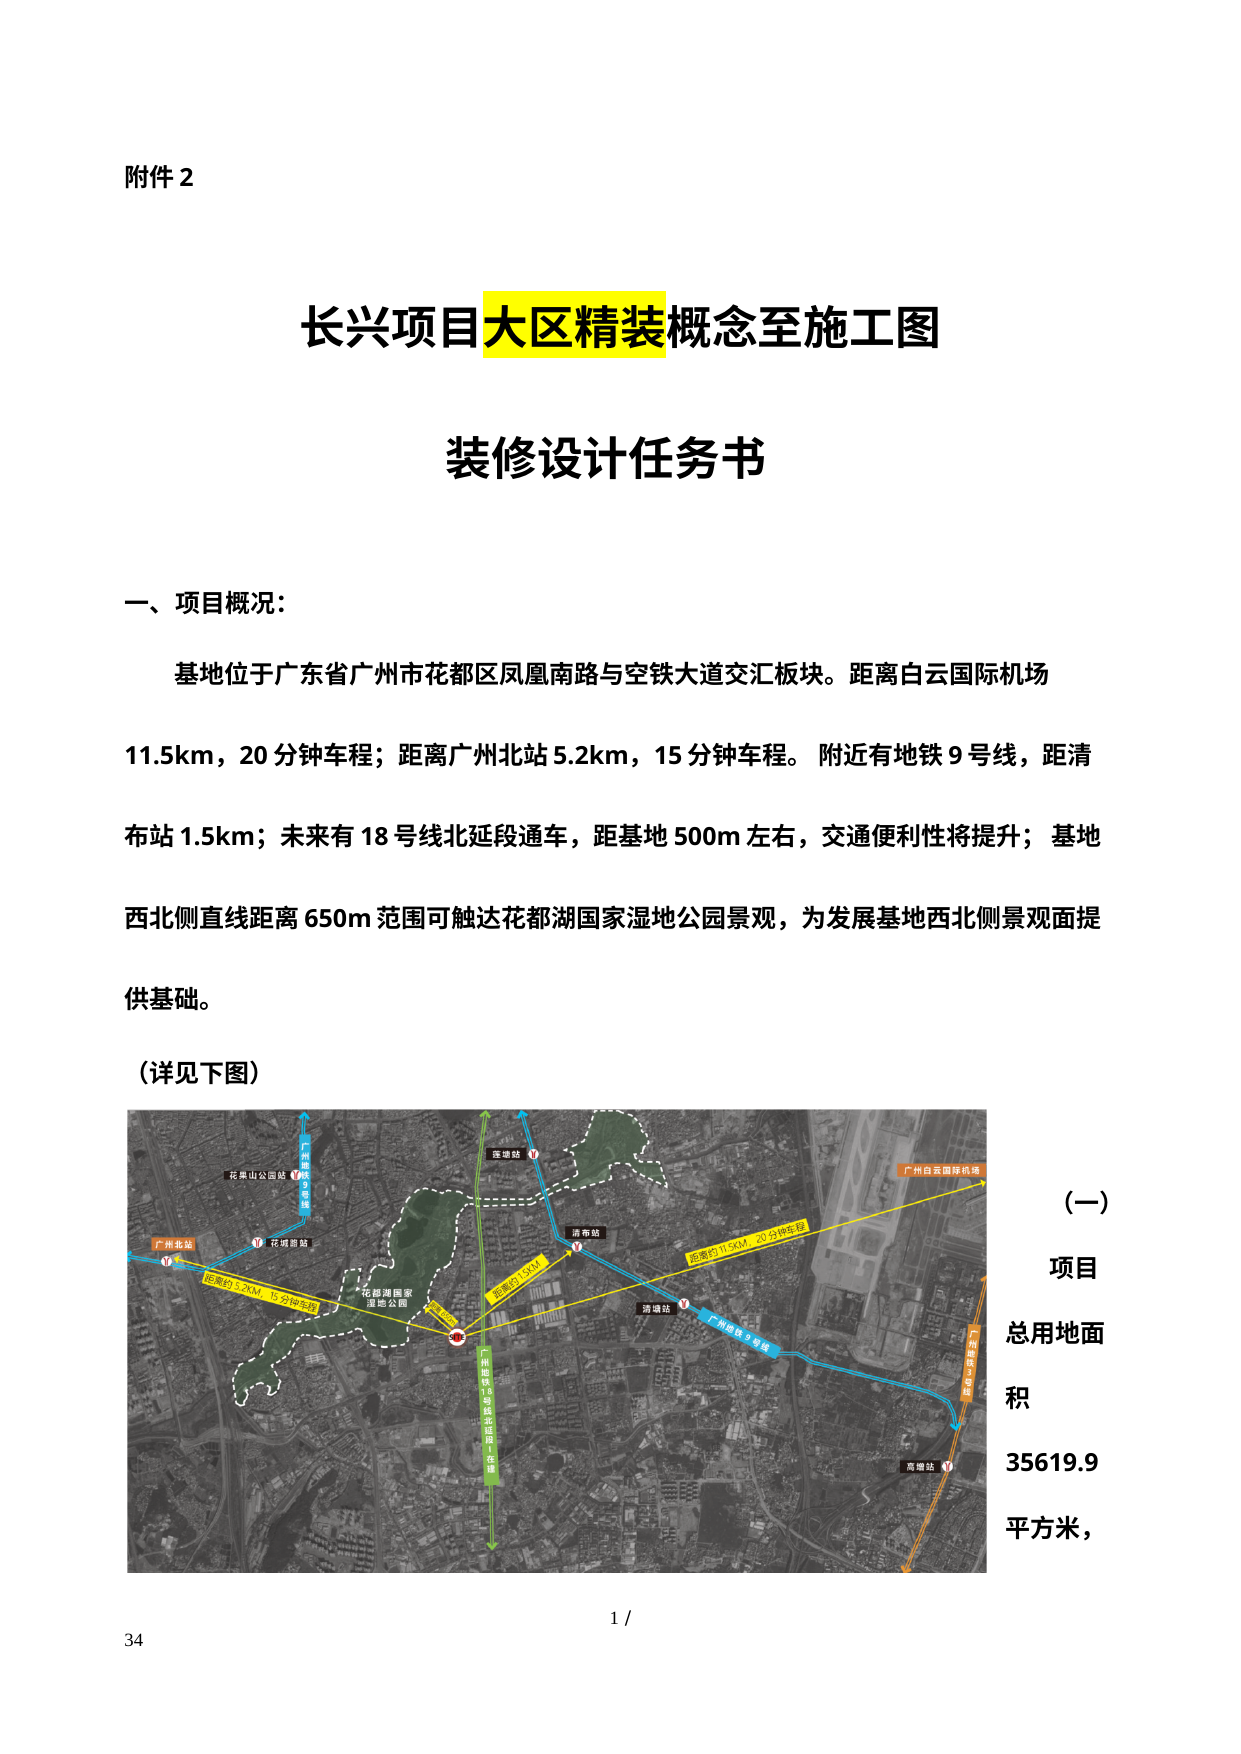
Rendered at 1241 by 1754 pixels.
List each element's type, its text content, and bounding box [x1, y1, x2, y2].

text 附件2 [124, 143, 1116, 208]
picture [125, 1108, 986, 1571]
list 项目总用地面积35619.9平方米，其中项目建设用地面积32210.09平方米，绿地用地面积3409.81平方米。建筑总面积96543.43平方米，容积率为2.0。 [986, 1169, 1116, 1559]
text 基地位于广东省广州市花都区凤凰南路与空铁大道交汇板块。距离白云国际机场11.5km，20分钟车程；距离广州北站5.2km，15分钟车程。 附近有地铁9号线，距清布站1.5km；未来有18号线北延段通车，距基地500m左右，交通便利性将提升； 基地西北侧直线距离650m范围可触达花都湖国家湿地公园景观，为发展基地西北侧景观面提供基础。 [124, 640, 1116, 1030]
text 长兴项目大区精装概念至施工图 [124, 276, 1116, 373]
text 装修设计任务书 [124, 406, 1116, 504]
list 项目概况： [124, 569, 1116, 634]
text （详见下图） [124, 1039, 1116, 1104]
